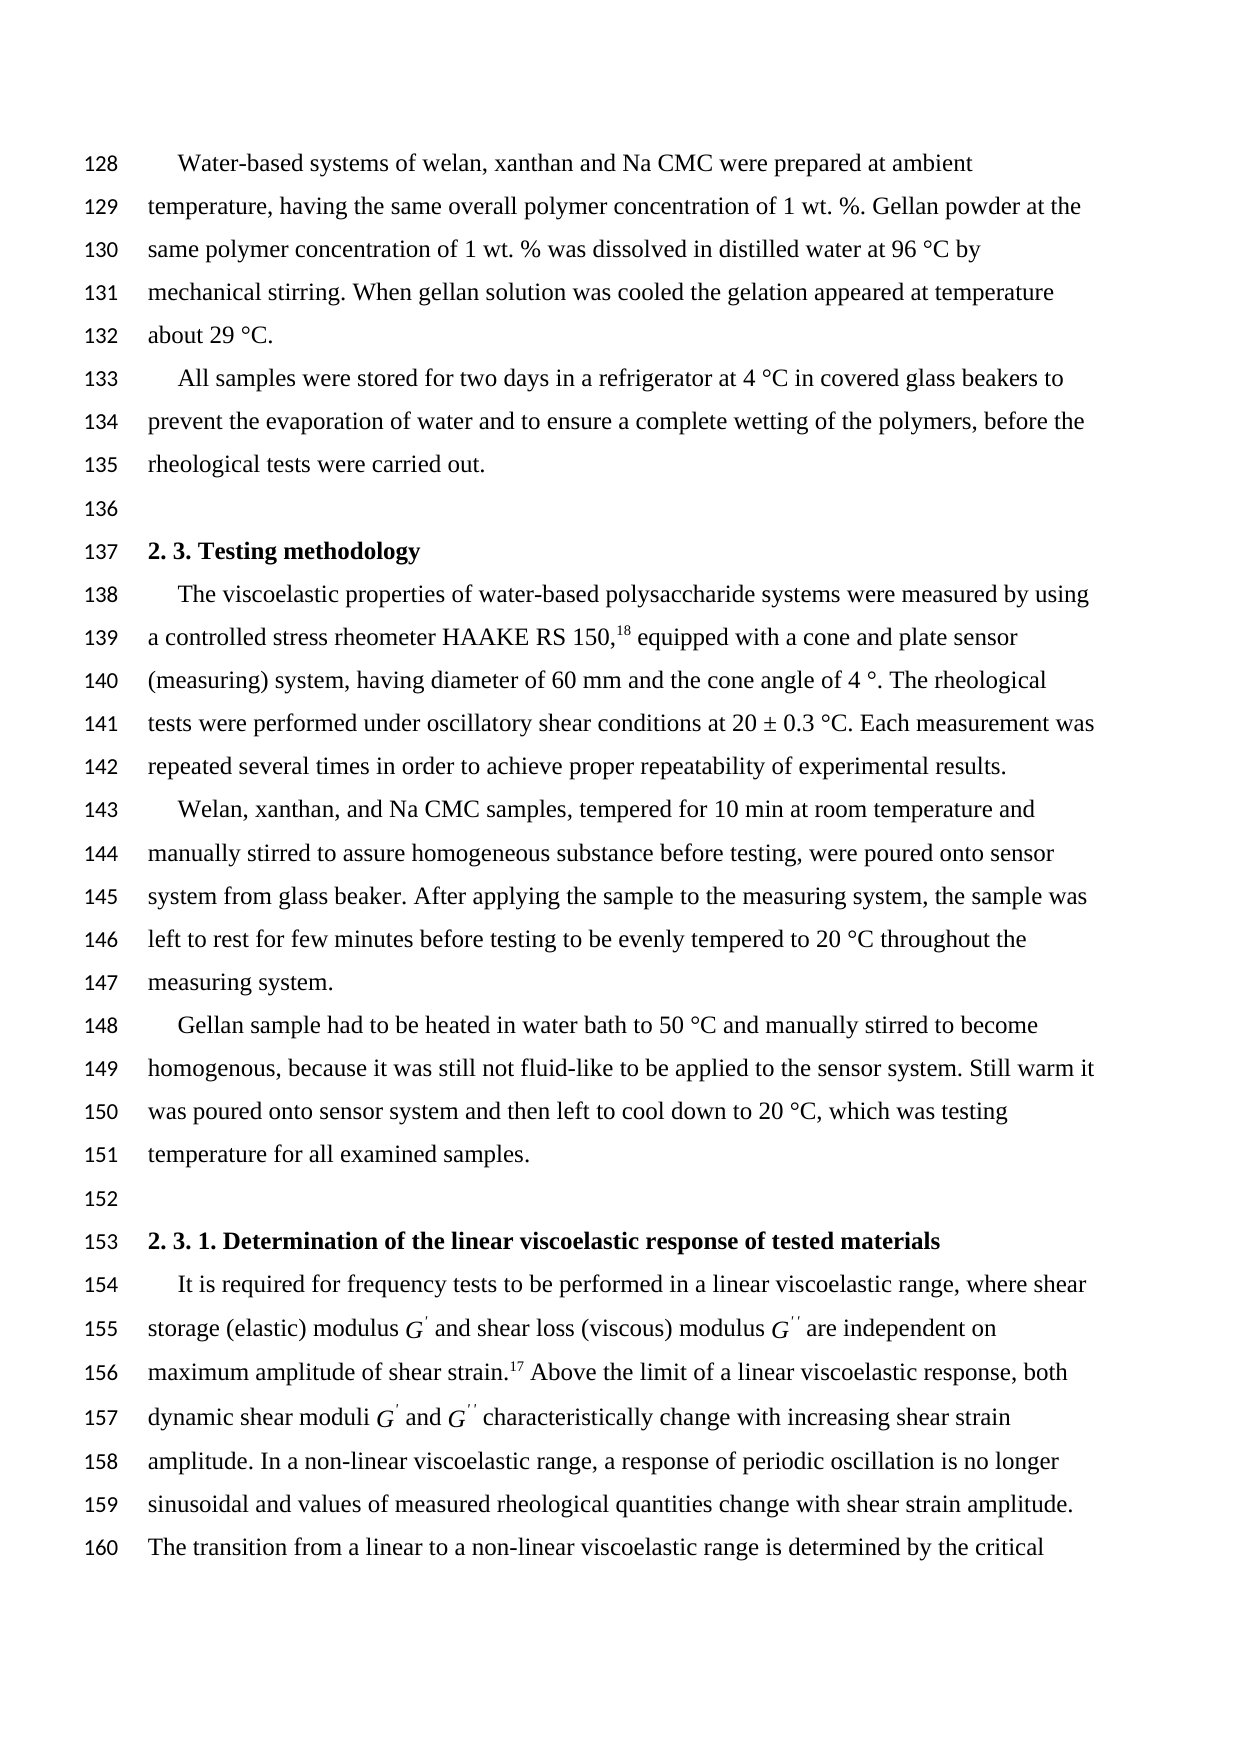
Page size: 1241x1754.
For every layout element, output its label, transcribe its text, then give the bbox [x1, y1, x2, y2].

text All samples were stored for two days in a refrigerator at 4 °C in covered glass beakers to prevent the evaporation of water and to ensure a complete wetting of the polymers, before the rheological tests were carried out. [148, 363, 1096, 478]
text 2. 3. Testing methodology [148, 536, 1096, 564]
text Gellan sample had to be heated in water bath to 50 °C and manually stirred to become homogenous, because it was still not fluid-like to be applied to the sensor system. Still warm it was poured onto sensor system and then left to cool down to 20 °C, which was testing temperature for all examined samples. [148, 1010, 1096, 1168]
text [148, 1269, 1096, 1561]
text Welan, xanthan, and Na CMC samples, tempered for 10 min at room temperature and manually stirred to assure homogeneous substance before testing, were poured onto sensor system from glass beaker. After applying the sample to the measuring system, the sample was left to rest for few minutes before testing to be evenly tempered to 20 °C throughout the measuring system. [148, 794, 1096, 996]
text 2. 3. 1. Determination of the linear viscoelastic response of tested materials [148, 1226, 1096, 1254]
text Water-based systems of welan, xanthan and Na CMC were prepared at ambient temperature, having the same overall polymer concentration of 1 wt. %. Gellan powder at the same polymer concentration of 1 wt. % was dissolved in distilled water at 96 °C by mechanical stirring. When gellan solution was cooled the gelation appeared at temperature about 29 °C. [148, 148, 1096, 349]
text The viscoelastic properties of water-based polysaccharide systems were measured by using a controlled stress rheometer HAAKE RS 150,18 equipped with a cone and plate sensor (measuring) system, having diameter of 60 mm and the cone angle of 4 °. The rheological tests were performed under oscillatory shear conditions at 20 ± 0.3 °C. Each measurement was repeated several times in order to achieve proper repeatability of experimental results. [148, 579, 1096, 780]
